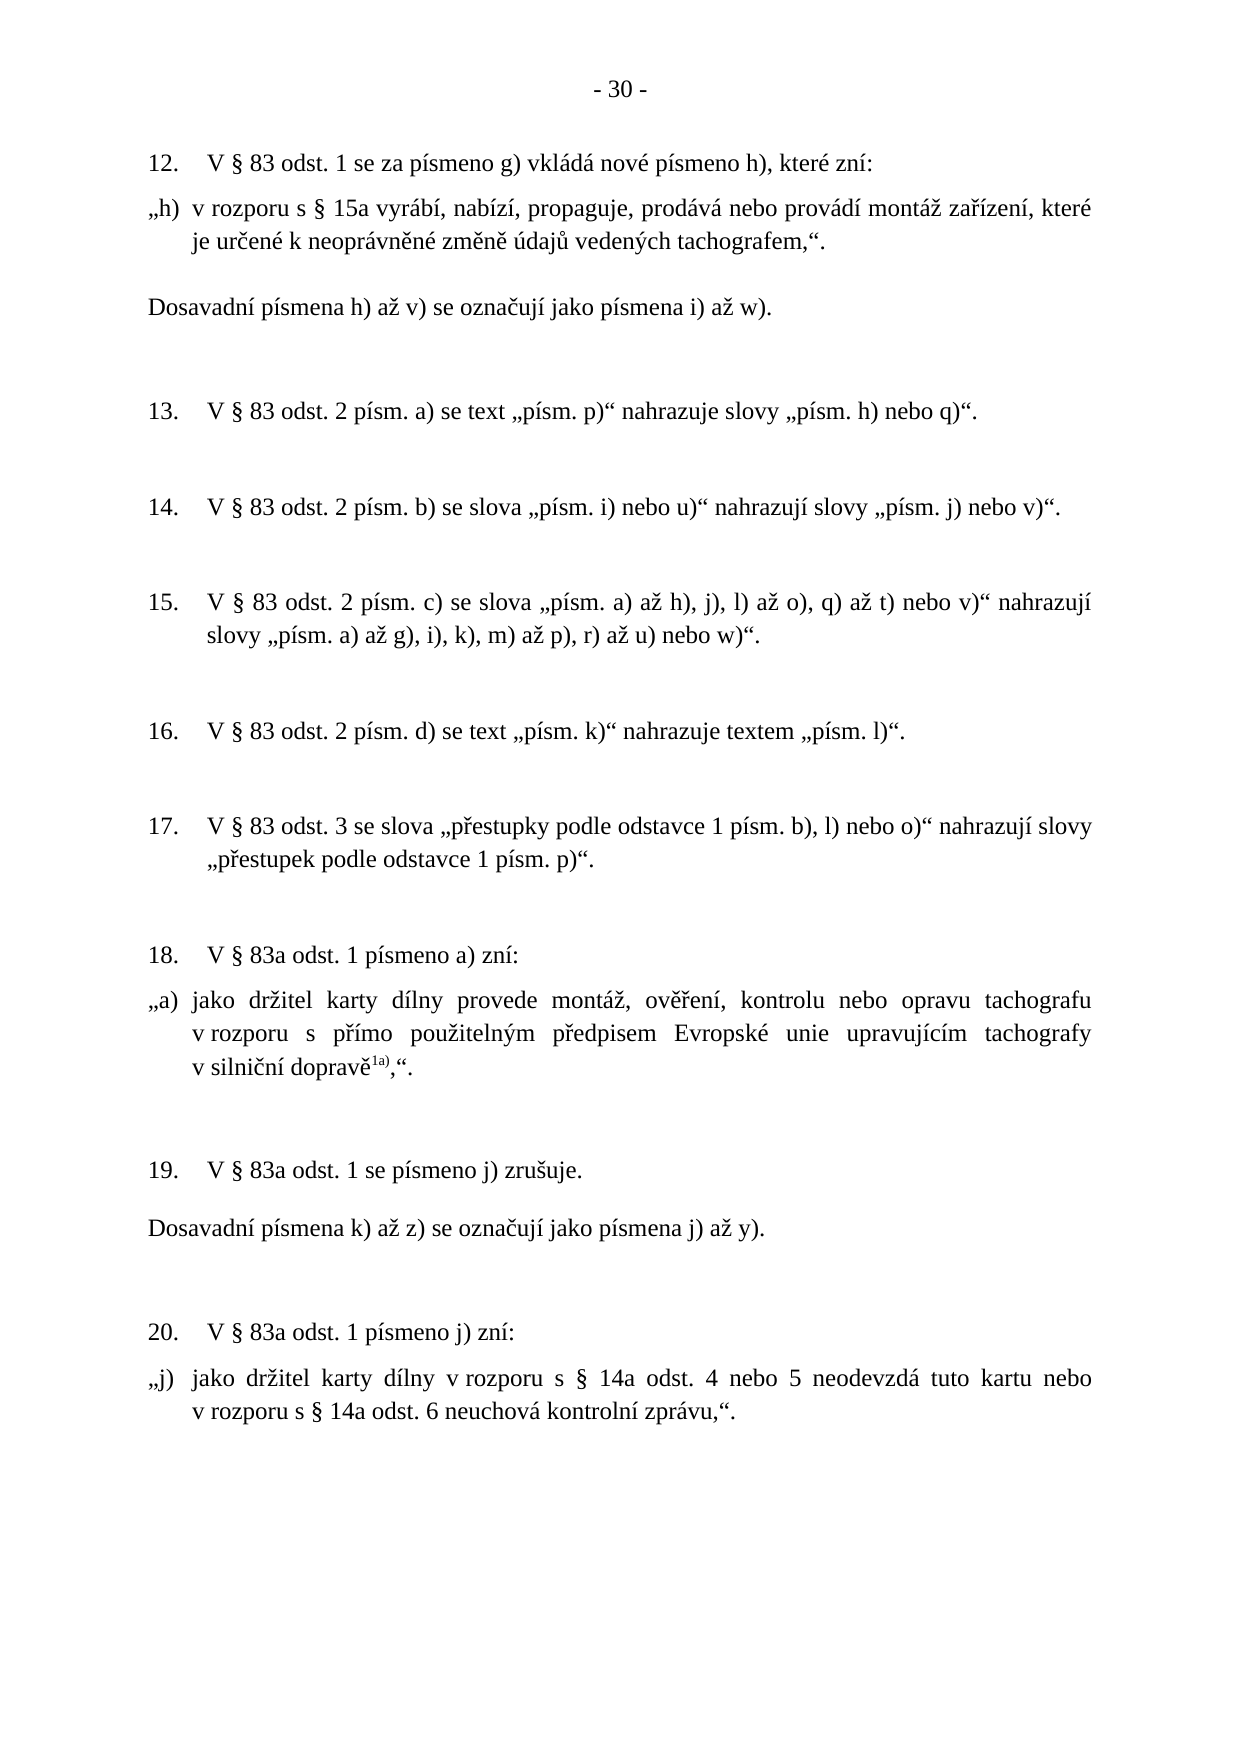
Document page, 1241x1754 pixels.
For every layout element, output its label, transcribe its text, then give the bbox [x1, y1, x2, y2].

text V § 83a odst. 1 se písmeno j) zrušuje. [148, 1155, 1093, 1184]
text V § 83 odst. 1 se za písmeno g) vkládá nové písmeno h), které zní: [148, 148, 1093, 176]
text V § 83 odst. 2 písm. c) se slova „písm. a) až h), j), l) až o), q) až t) nebo v)“ nahrazují slovy „písm. a) až g), i), k), m) až p), r) až u) nebo w)“. [148, 587, 1093, 649]
text V § 83 odst. 2 písm. a) se text „písm. p)“ nahrazuje slovy „písm. h) nebo q)“. [148, 396, 1093, 425]
text Dosavadní písmena h) až v) se označují jako písmena i) až w). [148, 292, 1093, 321]
text V § 83 odst. 2 písm. b) se slova „písm. i) nebo u)“ nahrazují slovy „písm. j) nebo v)“. [148, 492, 1093, 521]
text „j) jako držitel karty dílny v rozporu s § 14a odst. 4 nebo 5 neodevzdá tuto kartu nebo v rozporu s § 14a odst. 6 neuchová kontrolní zprávu,“. [148, 1363, 1093, 1424]
text V § 83a odst. 1 písmeno a) zní: [148, 940, 1093, 969]
text „h) v rozporu s § 15a vyrábí, nabízí, propaguje, prodává nebo provádí montáž zařízení, které je určené k neoprávněné změně údajů vedených tachografem,“. [148, 193, 1093, 255]
text V § 83 odst. 2 písm. d) se text „písm. k)“ nahrazuje textem „písm. l)“. [148, 716, 1093, 745]
text V § 83a odst. 1 písmeno j) zní: [148, 1317, 1093, 1346]
text Dosavadní písmena k) až z) se označují jako písmena j) až y). [148, 1213, 1093, 1242]
text V § 83 odst. 3 se slova „přestupky podle odstavce 1 písm. b), l) nebo o)“ nahrazují slovy „přestupek podle odstavce 1 písm. p)“. [148, 811, 1093, 873]
text „a) jako držitel karty dílny provede montáž, ověření, kontrolu nebo opravu tachografu v rozporu s přímo použitelným předpisem Evropské unie upravujícím tachografy v silniční dopravě1a),“. [148, 986, 1093, 1080]
